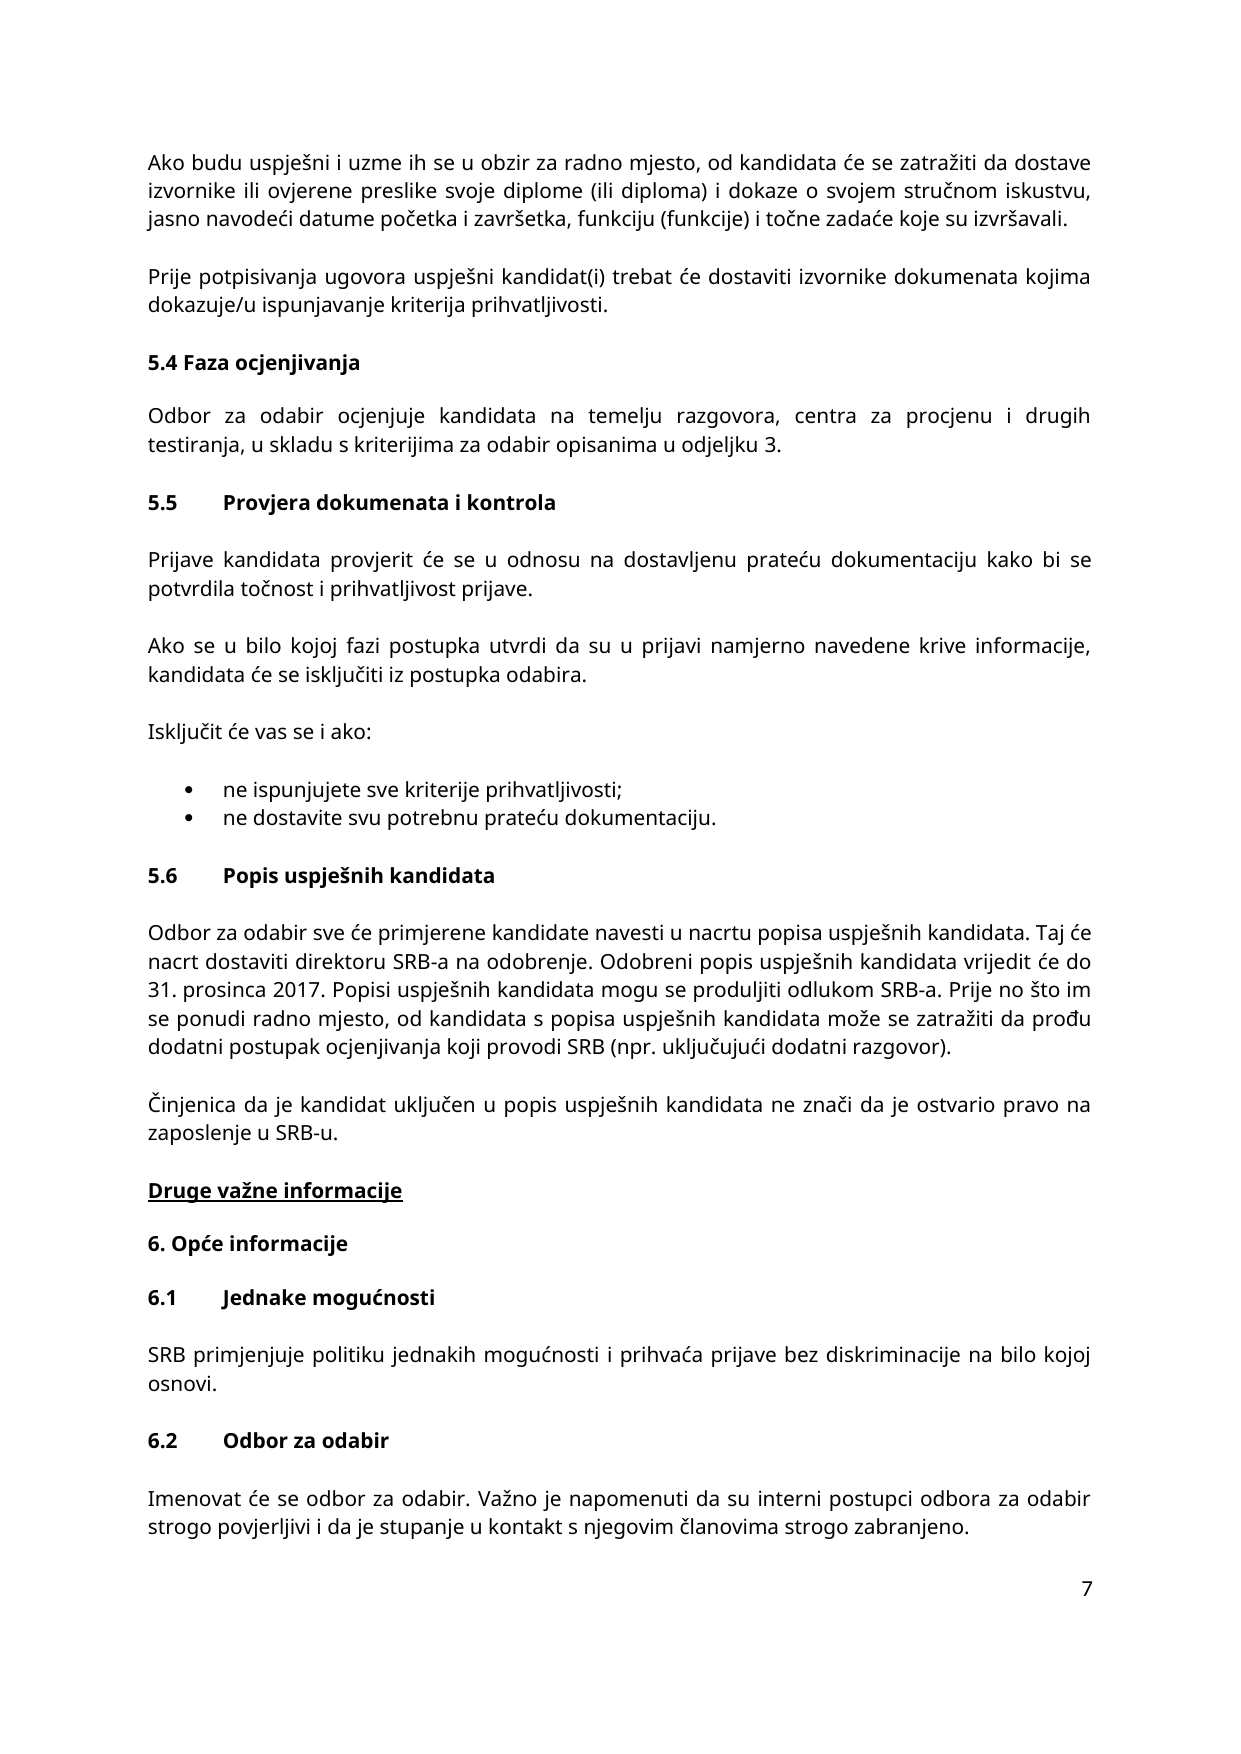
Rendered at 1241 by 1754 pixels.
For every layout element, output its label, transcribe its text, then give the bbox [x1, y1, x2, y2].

text Isključit će vas se i ako: [148, 717, 1093, 746]
subtitle Popis uspješnih kandidata [148, 861, 1093, 889]
text Prije potpisivanja ugovora uspješni kandidat(i) trebat će dostaviti izvornike dokumenata kojima dokazuje/u ispunjavanje kriterija prihvatljivosti. [148, 262, 1093, 319]
text Prijave kandidata provjerit će se u odnosu na dostavljenu prateću dokumentaciju kako bi se potvrdila točnost i prihvatljivost prijave. [148, 545, 1093, 602]
text Ako se u bilo kojoj fazi postupka utvrdi da su u prijavi namjerno navedene krive informacije, kandidata će se isključiti iz postupka odabira. [148, 631, 1093, 688]
text 5.4 Faza ocjenjivanja [148, 348, 1093, 377]
list ne ispunjujete sve kriterije prihvatljivosti; [185, 775, 1093, 803]
text Odbor za odabir sve će primjerene kandidate navesti u nacrtu popisa uspješnih kandidata. Taj će nacrt dostaviti direktoru SRB-a na odobrenje. Odobreni popis uspješnih kandidata vrijedit će do 31. prosinca 2017. Popisi uspješnih kandidata mogu se produljiti odlukom SRB-a. Prije no što im se ponudi radno mjesto, od kandidata s popisa uspješnih kandidata može se zatražiti da prođu dodatni postupak ocjenjivanja koji provodi SRB (npr. uključujući dodatni razgovor). [148, 918, 1093, 1061]
subtitle Provjera dokumenata i kontrola [148, 488, 1093, 516]
text Druge važne informacije [148, 1176, 1093, 1204]
text Činjenica da je kandidat uključen u popis uspješnih kandidata ne znači da je ostvario pravo na zaposlenje u SRB-u. [148, 1090, 1093, 1147]
text Ako budu uspješni i uzme ih se u obzir za radno mjesto, od kandidata će se zatražiti da dostave izvornike ili ovjerene preslike svoje diplome (ili diploma) i dokaze o svojem stručnom iskustvu, jasno navodeći datume početka i završetka, funkciju (funkcije) i točne zadaće koje su izvršavali. [148, 148, 1093, 233]
subtitle Odbor za odabir [148, 1426, 1093, 1455]
text SRB primjenjuje politiku jednakih mogućnosti i prihvaća prijave bez diskriminacije na bilo kojoj osnovi. [148, 1340, 1093, 1397]
subtitle Opće informacije [148, 1229, 1093, 1258]
text Odbor za odabir ocjenjuje kandidata na temelju razgovora, centra za procjenu i drugih testiranja, u skladu s kriterijima za odabir opisanima u odjeljku 3. [148, 402, 1093, 458]
subtitle Jednake mogućnosti [148, 1283, 1093, 1311]
list ne dostavite svu potrebnu prateću dokumentaciju. [185, 803, 1093, 832]
text Imenovat će se odbor za odabir. Važno je napomenuti da su interni postupci odbora za odabir strogo povjerljivi i da je stupanje u kontakt s njegovim članovima strogo zabranjeno. [148, 1484, 1093, 1541]
